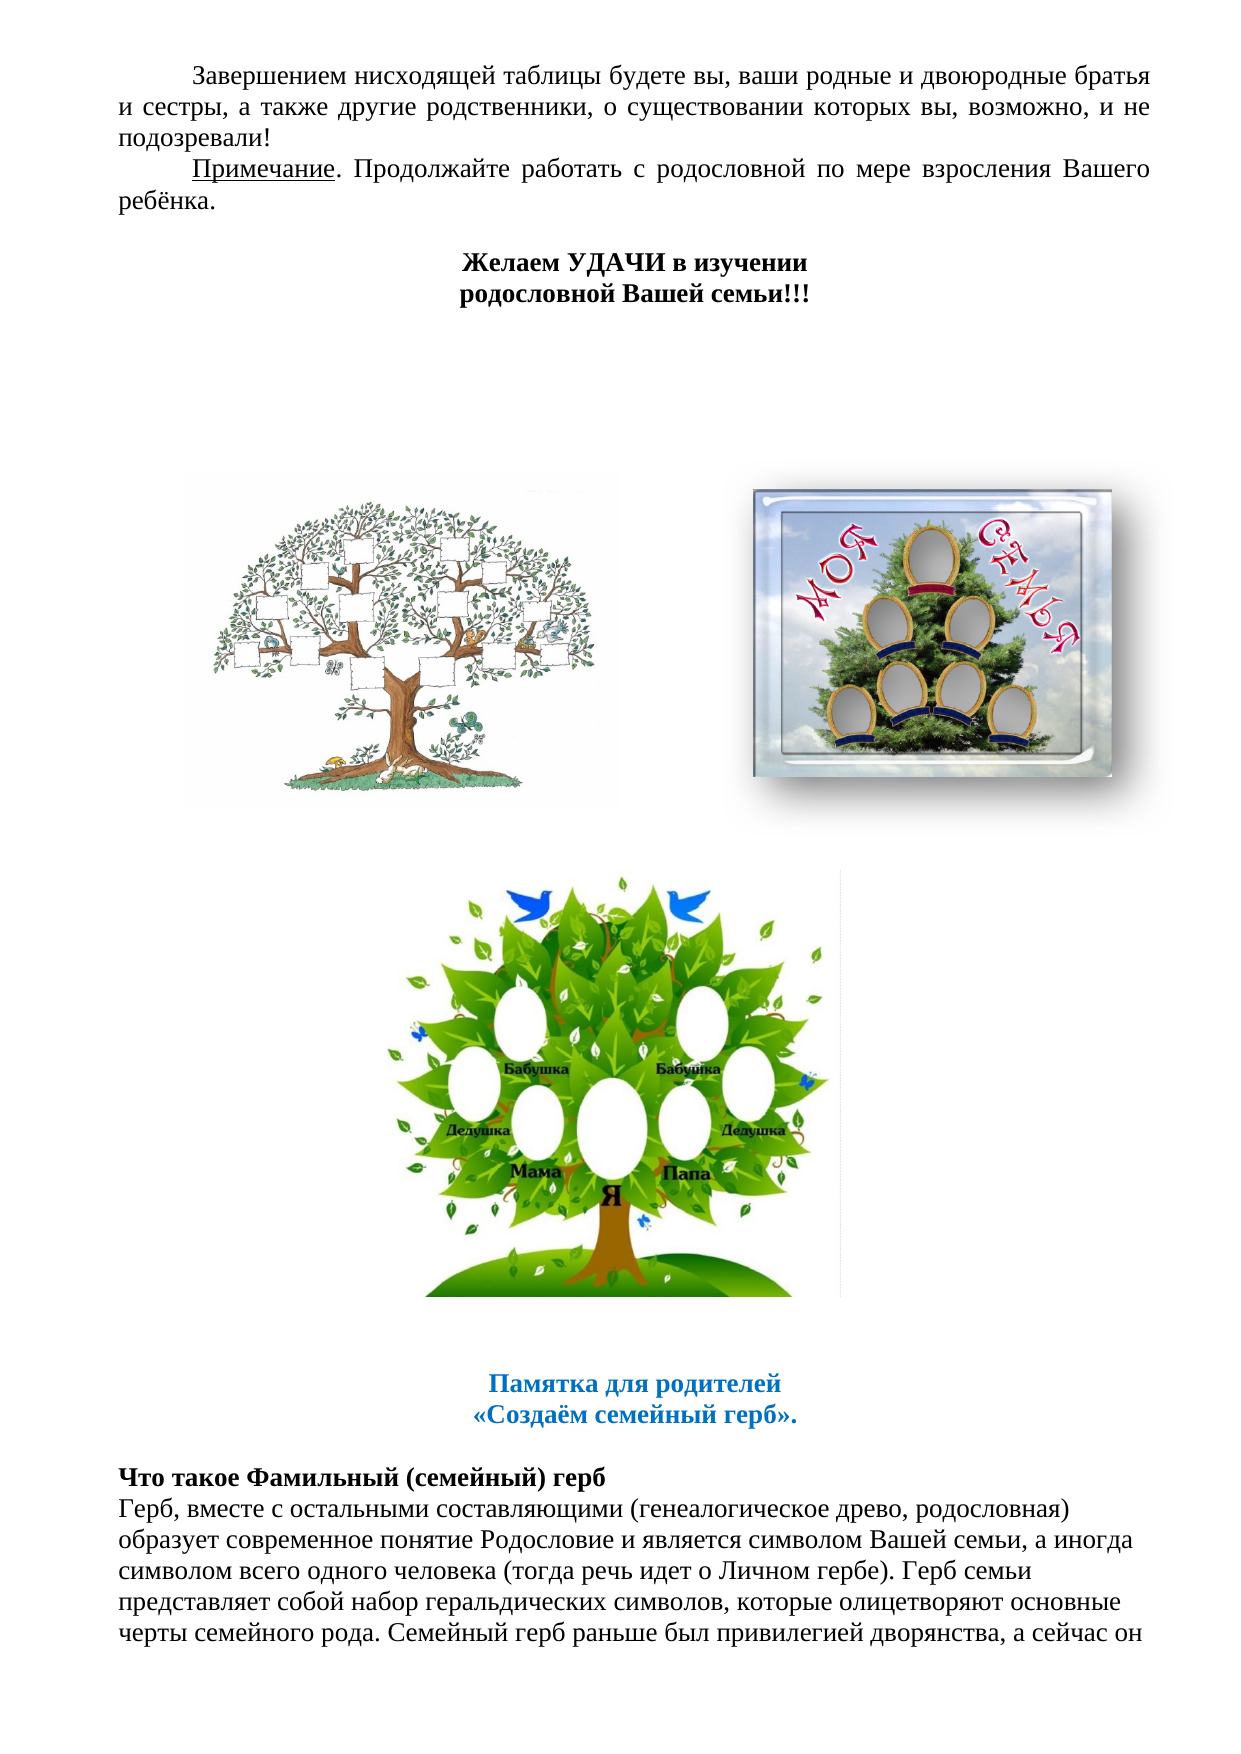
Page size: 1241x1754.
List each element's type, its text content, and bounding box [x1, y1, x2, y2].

text Памятка для родителей [118, 1367, 1152, 1398]
picture [183, 472, 620, 809]
picture [753, 489, 1112, 777]
text родословной Вашей семьи!!! [118, 277, 1152, 308]
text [118, 1492, 1152, 1648]
text «Создаём семейный герб». [118, 1398, 1152, 1429]
text Желаем УДАЧИ в изучении [118, 246, 1152, 277]
text Что такое Фамильный (семейный) герб [118, 1461, 1152, 1492]
picture [375, 869, 841, 1297]
text Примечание. Продолжайте работать с родословной по мере взросления Вашего ребёнка. [118, 153, 1152, 215]
text Завершением нисходящей таблицы будете вы, ваши родные и двоюродные братья и сестры, а также другие родственники, о существовании которых вы, возможно, и не подозревали! [118, 59, 1152, 153]
